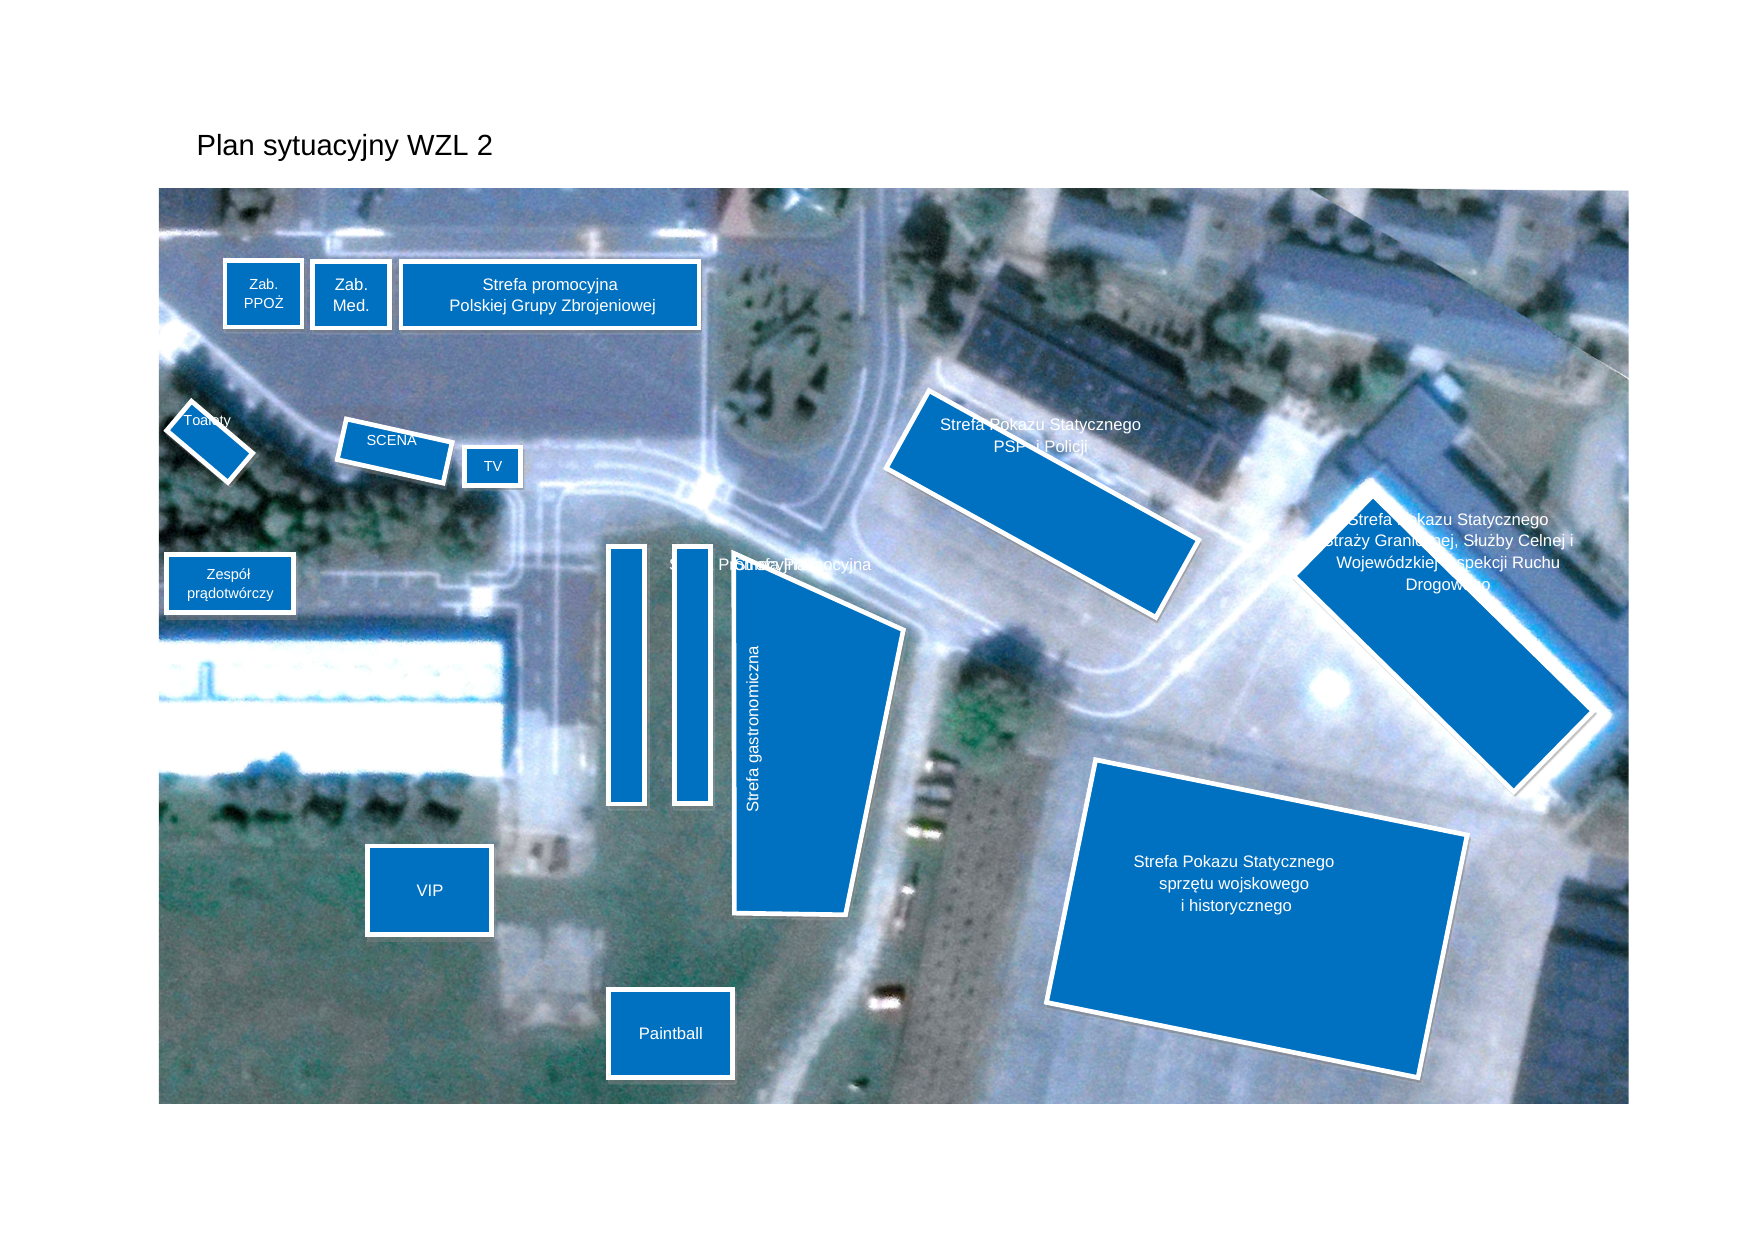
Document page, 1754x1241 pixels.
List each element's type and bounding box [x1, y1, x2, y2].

picture [158, 188, 1629, 1104]
